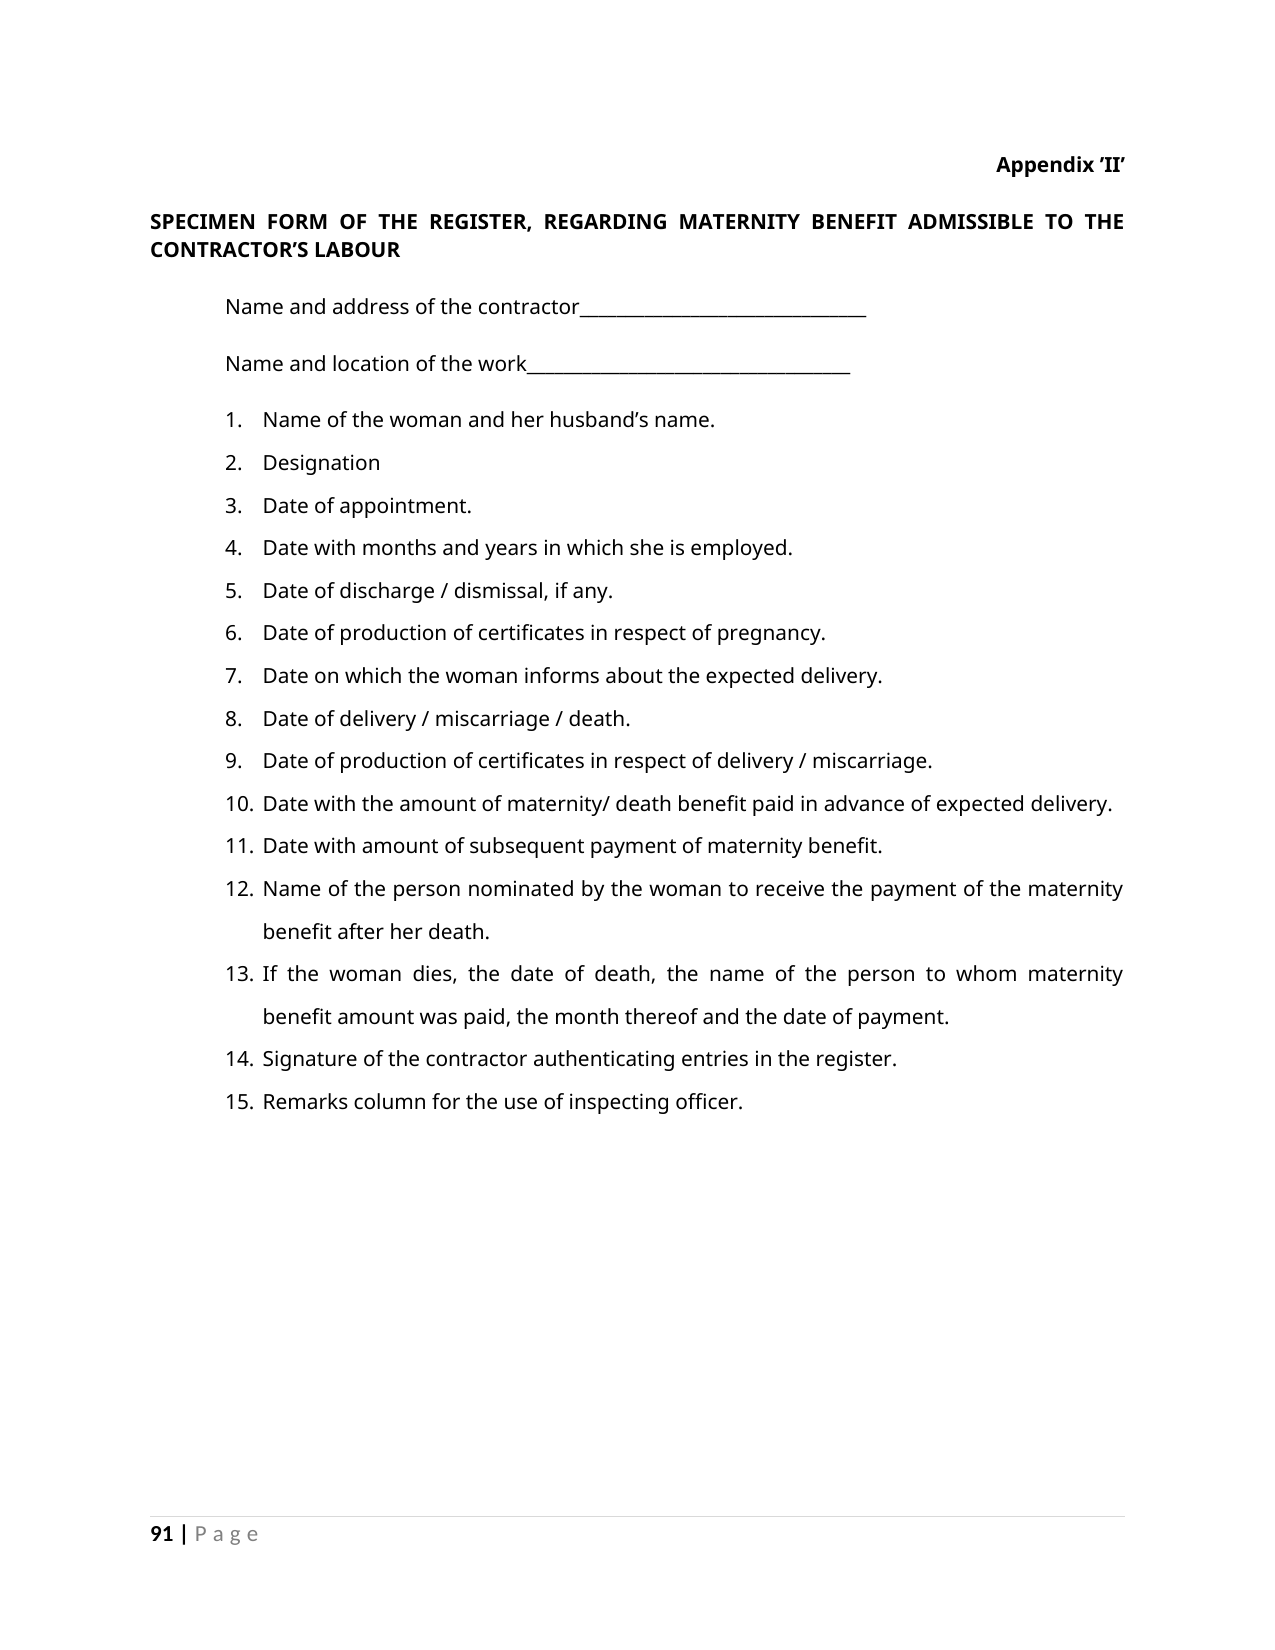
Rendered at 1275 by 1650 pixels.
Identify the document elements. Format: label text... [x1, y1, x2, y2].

list Name of the person nominated by the woman to receive the payment of the maternity benefit after her death. [225, 874, 1125, 945]
text Appendix ’II’ [150, 150, 1125, 178]
list Date of delivery / miscarriage / death. [225, 704, 1125, 732]
list Signature of the contractor authenticating entries in the register. [225, 1044, 1125, 1073]
list Date of appointment. [225, 491, 1125, 519]
list Date on which the woman informs about the expected delivery. [225, 661, 1125, 689]
list Designation [225, 448, 1125, 477]
list Date of production of certificates in respect of pregnancy. [225, 618, 1125, 647]
list Date with months and years in which she is employed. [225, 533, 1125, 562]
list Date of discharge / dismissal, if any. [225, 576, 1125, 604]
list Remarks column for the use of inspecting officer. [225, 1087, 1125, 1116]
list Date of production of certificates in respect of delivery / miscarriage. [225, 746, 1125, 775]
text Name and address of the contractor_______________________________ [225, 292, 1125, 320]
list Date with amount of subsequent payment of maternity benefit. [225, 832, 1125, 860]
list If the woman dies, the date of death, the name of the person to whom maternity benefit amount was paid, the month thereof and the date of payment. [225, 959, 1125, 1030]
text SPECIMEN FORM OF THE REGISTER, REGARDING MATERNITY BENEFIT ADMISSIBLE TO THE CONTRACTOR’S LABOUR [150, 207, 1125, 264]
list Date with the amount of maternity/ death benefit paid in advance of expected delivery. [225, 789, 1125, 817]
text Name and location of the work___________________________________ [225, 349, 1125, 377]
list Name of the woman and her husband’s name. [225, 406, 1125, 434]
